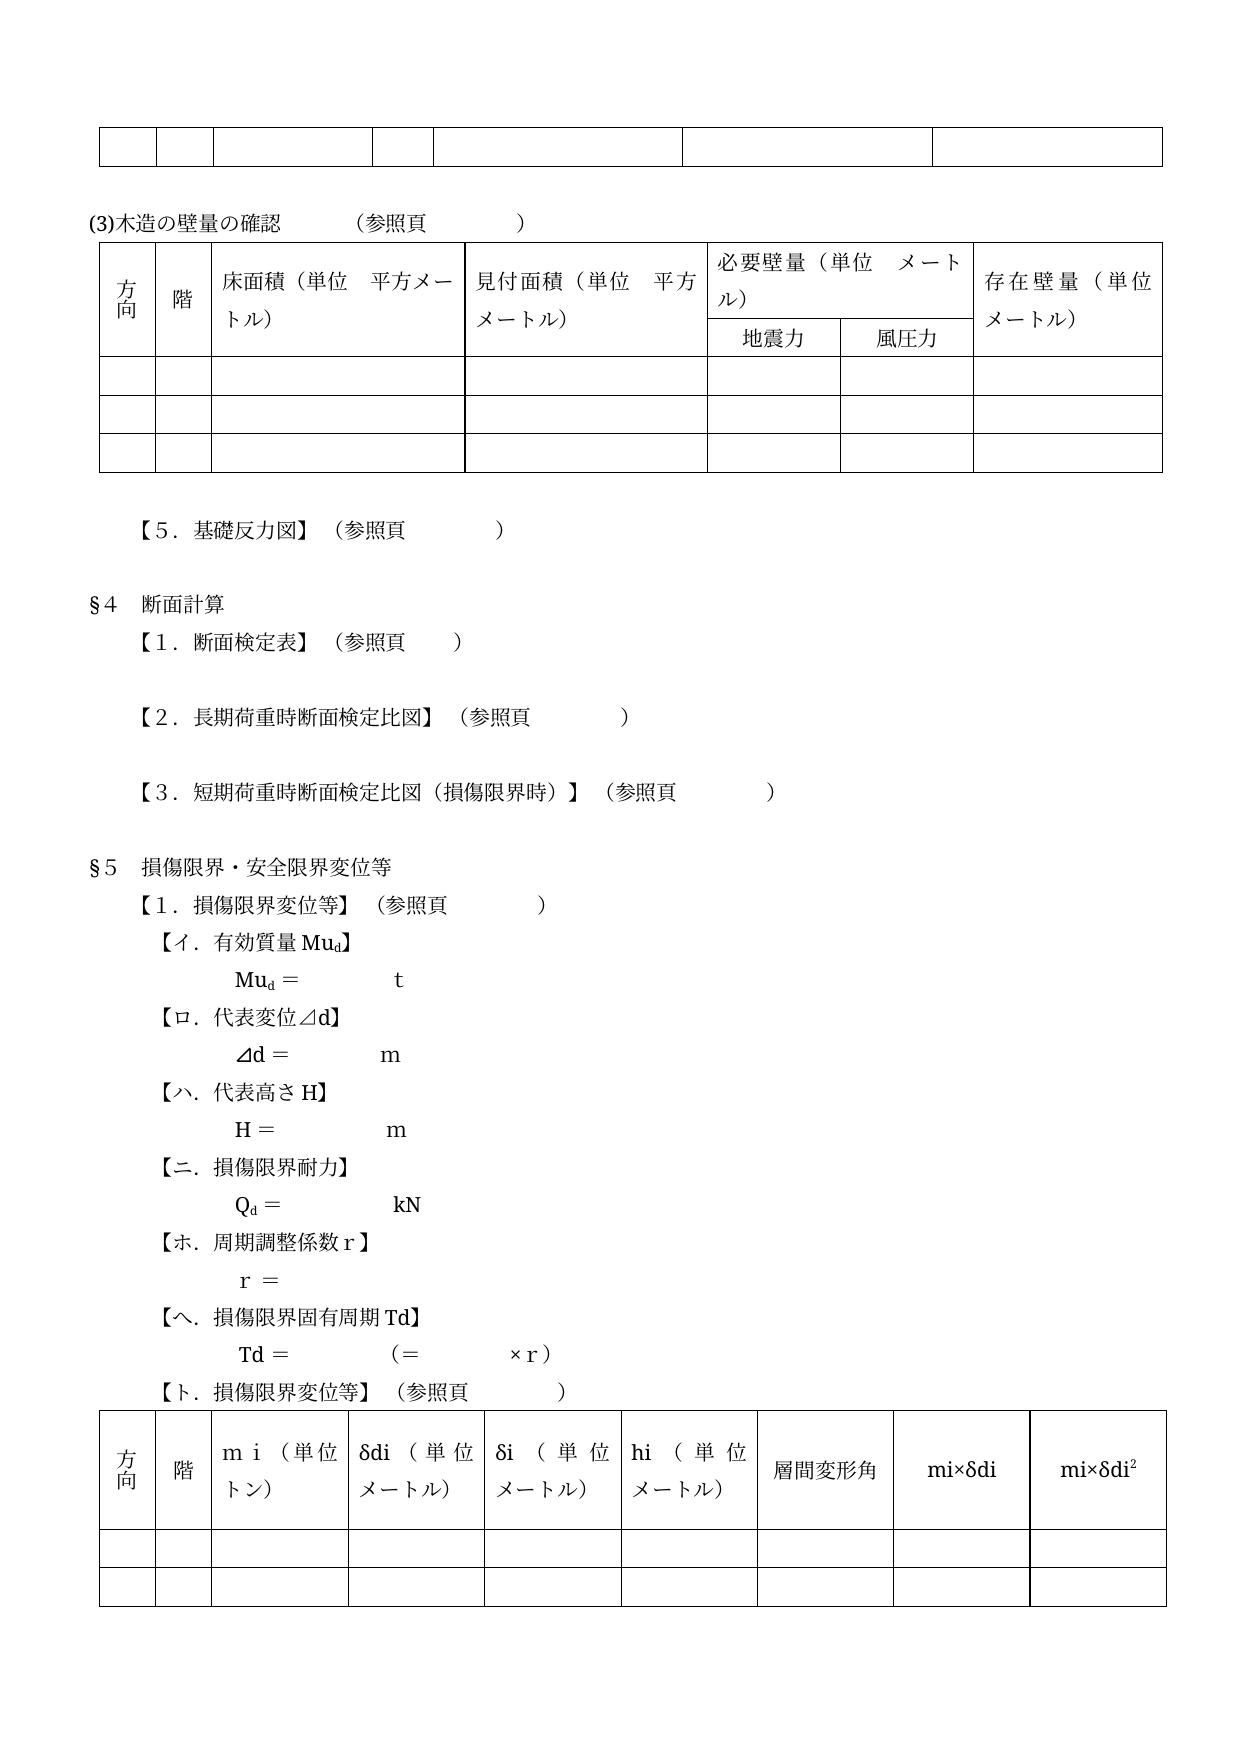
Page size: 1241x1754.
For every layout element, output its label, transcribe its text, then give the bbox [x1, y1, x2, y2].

table_cell [841, 434, 973, 472]
text 【５．基礎反力図】 （参照頁 ） [89, 510, 1152, 548]
table_cell [100, 1530, 155, 1567]
table_cell [434, 128, 682, 166]
table_cell [100, 434, 155, 472]
table_cell [841, 357, 973, 395]
text 【へ．損傷限界固有周期Td】 [89, 1298, 1152, 1335]
table_header 床面積（単位 平方メートル） [212, 243, 464, 356]
table_cell 風圧力 [841, 319, 973, 356]
table_header δdi（単位 メートル） [349, 1411, 484, 1528]
table_cell [894, 1530, 1029, 1567]
table_header ｍｉ（単位 トン） [212, 1411, 348, 1528]
table_header mi×δdi2 [1031, 1411, 1166, 1528]
table_cell [156, 396, 211, 433]
table_cell [466, 434, 707, 472]
table_cell [466, 357, 707, 395]
table_header 見付面積（単位 平方メートル） [466, 243, 707, 356]
text 【イ．有効質量Mud】 [89, 923, 1152, 960]
table_cell [349, 1530, 484, 1567]
text (3)木造の壁量の確認 （参照頁 ） [89, 204, 1152, 242]
table_header 存在壁量（単位 メートル） [974, 243, 1162, 356]
table_cell [373, 128, 433, 166]
table_cell [708, 357, 840, 395]
table_cell [214, 128, 372, 166]
table_cell [708, 396, 840, 433]
text Qd ＝ kN [89, 1185, 1152, 1223]
table_cell [1031, 1530, 1166, 1567]
text 【ハ．代表高さH】 [89, 1073, 1152, 1110]
table_header 階 [156, 1411, 211, 1528]
text §５ 損傷限界・安全限界変位等 [89, 848, 1152, 885]
table_header 必要壁量（単位 メートル） [708, 243, 973, 318]
table_cell [157, 128, 213, 166]
table_cell [485, 1568, 621, 1606]
table_cell [894, 1568, 1029, 1606]
table_cell [974, 434, 1162, 472]
table_cell [156, 434, 211, 472]
table_cell [156, 1568, 211, 1606]
table_header 方向 [100, 243, 155, 356]
table_cell [758, 1568, 893, 1606]
text H ＝ ｍ [89, 1110, 1152, 1148]
table_cell [212, 1530, 348, 1567]
table_header 方向 [100, 1411, 155, 1528]
table_header δi（単位 メートル） [485, 1411, 621, 1528]
text §４ 断面計算 [89, 585, 1152, 623]
table_cell [683, 128, 932, 166]
table_cell [841, 396, 973, 433]
table_cell [100, 1568, 155, 1606]
table_cell [974, 357, 1162, 395]
table_header mi×δdi [894, 1411, 1029, 1528]
table_cell [933, 128, 1162, 166]
table_header hi（単位 メートル） [622, 1411, 757, 1528]
table_cell [622, 1568, 757, 1606]
table_cell [708, 434, 840, 472]
text 【ト．損傷限界変位等】 （参照頁 ） [89, 1373, 1152, 1410]
table_cell [622, 1530, 757, 1567]
table_cell [1031, 1568, 1166, 1606]
table_cell 地震力 [708, 319, 840, 356]
text 【ニ．損傷限界耐力】 [89, 1148, 1152, 1185]
table_cell [156, 1530, 211, 1567]
text 【２．長期荷重時断面検定比図】 （参照頁 ） [89, 698, 1152, 735]
table_cell [100, 396, 155, 433]
table_cell [974, 396, 1162, 433]
table_cell [212, 1568, 348, 1606]
text ｒ ＝ [89, 1260, 1152, 1298]
table_cell [212, 396, 464, 433]
table_cell [100, 357, 155, 395]
text Td ＝ （＝ ×ｒ） [176, 1335, 1152, 1373]
text ⊿d ＝ ｍ [89, 1035, 1152, 1073]
text Mud ＝ ｔ [89, 960, 1152, 998]
table_header 層間変形角 [758, 1411, 893, 1528]
text 【１．断面検定表】 （参照頁 ） [89, 623, 1152, 660]
table_cell [758, 1530, 893, 1567]
text 【１．損傷限界変位等】 （参照頁 ） [89, 885, 1152, 923]
table_cell [100, 128, 156, 166]
table_header 階 [156, 243, 211, 356]
text 【３．短期荷重時断面検定比図（損傷限界時）】 （参照頁 ） [89, 773, 1152, 810]
table_cell [485, 1530, 621, 1567]
text 【ロ．代表変位⊿d】 [89, 998, 1152, 1035]
table_cell [212, 357, 464, 395]
text 【ホ．周期調整係数ｒ】 [89, 1223, 1152, 1260]
table_cell [349, 1568, 484, 1606]
table_cell [466, 396, 707, 433]
table_cell [212, 434, 464, 472]
table_cell [156, 357, 211, 395]
